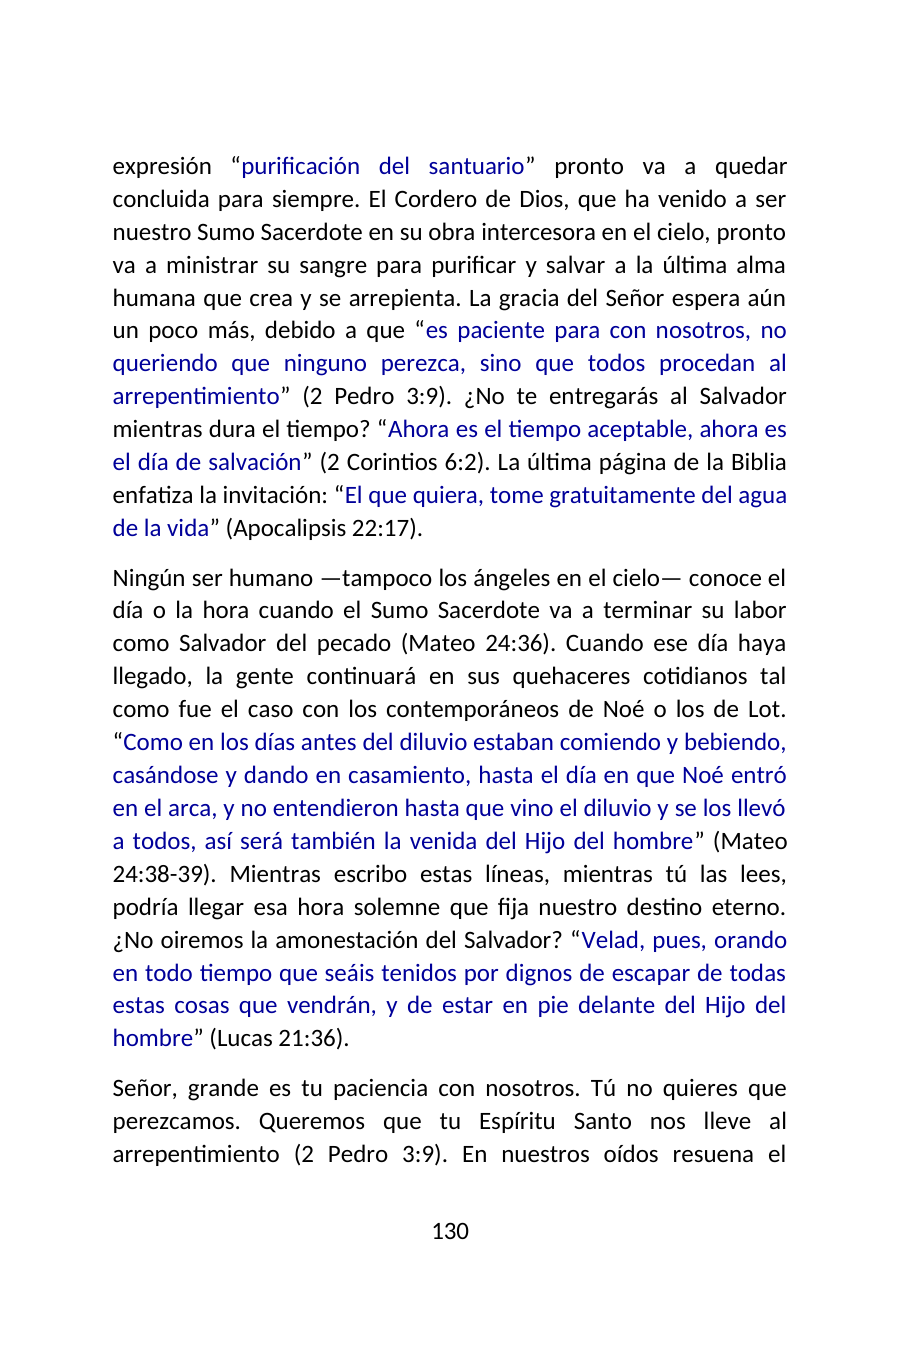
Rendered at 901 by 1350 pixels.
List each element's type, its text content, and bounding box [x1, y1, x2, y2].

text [112, 1072, 788, 1168]
text Ningún ser humano —tampoco los ángeles en el cielo— conoce el día o la hora cuando el Sumo Sacerdote va a terminar su labor como Salvador del pecado (Mateo 24:36). Cuando ese día haya llegado, la gente continuará en sus quehaceres cotidianos tal como fue el caso con los contemporáneos de Noé o los de Lot. “Como en los días antes del diluvio estaban comiendo y bebiendo, casándose y dando en casamiento, hasta el día en que Noé entró en el arca, y no entendieron hasta que vino el diluvio y se los llevó a todos, así será también la venida del Hijo del hombre” (Mateo 24:38-39). Mientras escribo estas líneas, mientras tú las lees, podría llegar esa hora solemne que fija nuestro destino eterno. ¿No oiremos la amonestación del Salvador? “Velad, pues, orando en todo tiempo que seáis tenidos por dignos de escapar de todas estas cosas que vendrán, y de estar en pie delante del Hijo del hombre” (Lucas 21:36). [112, 562, 788, 1053]
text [112, 150, 788, 543]
